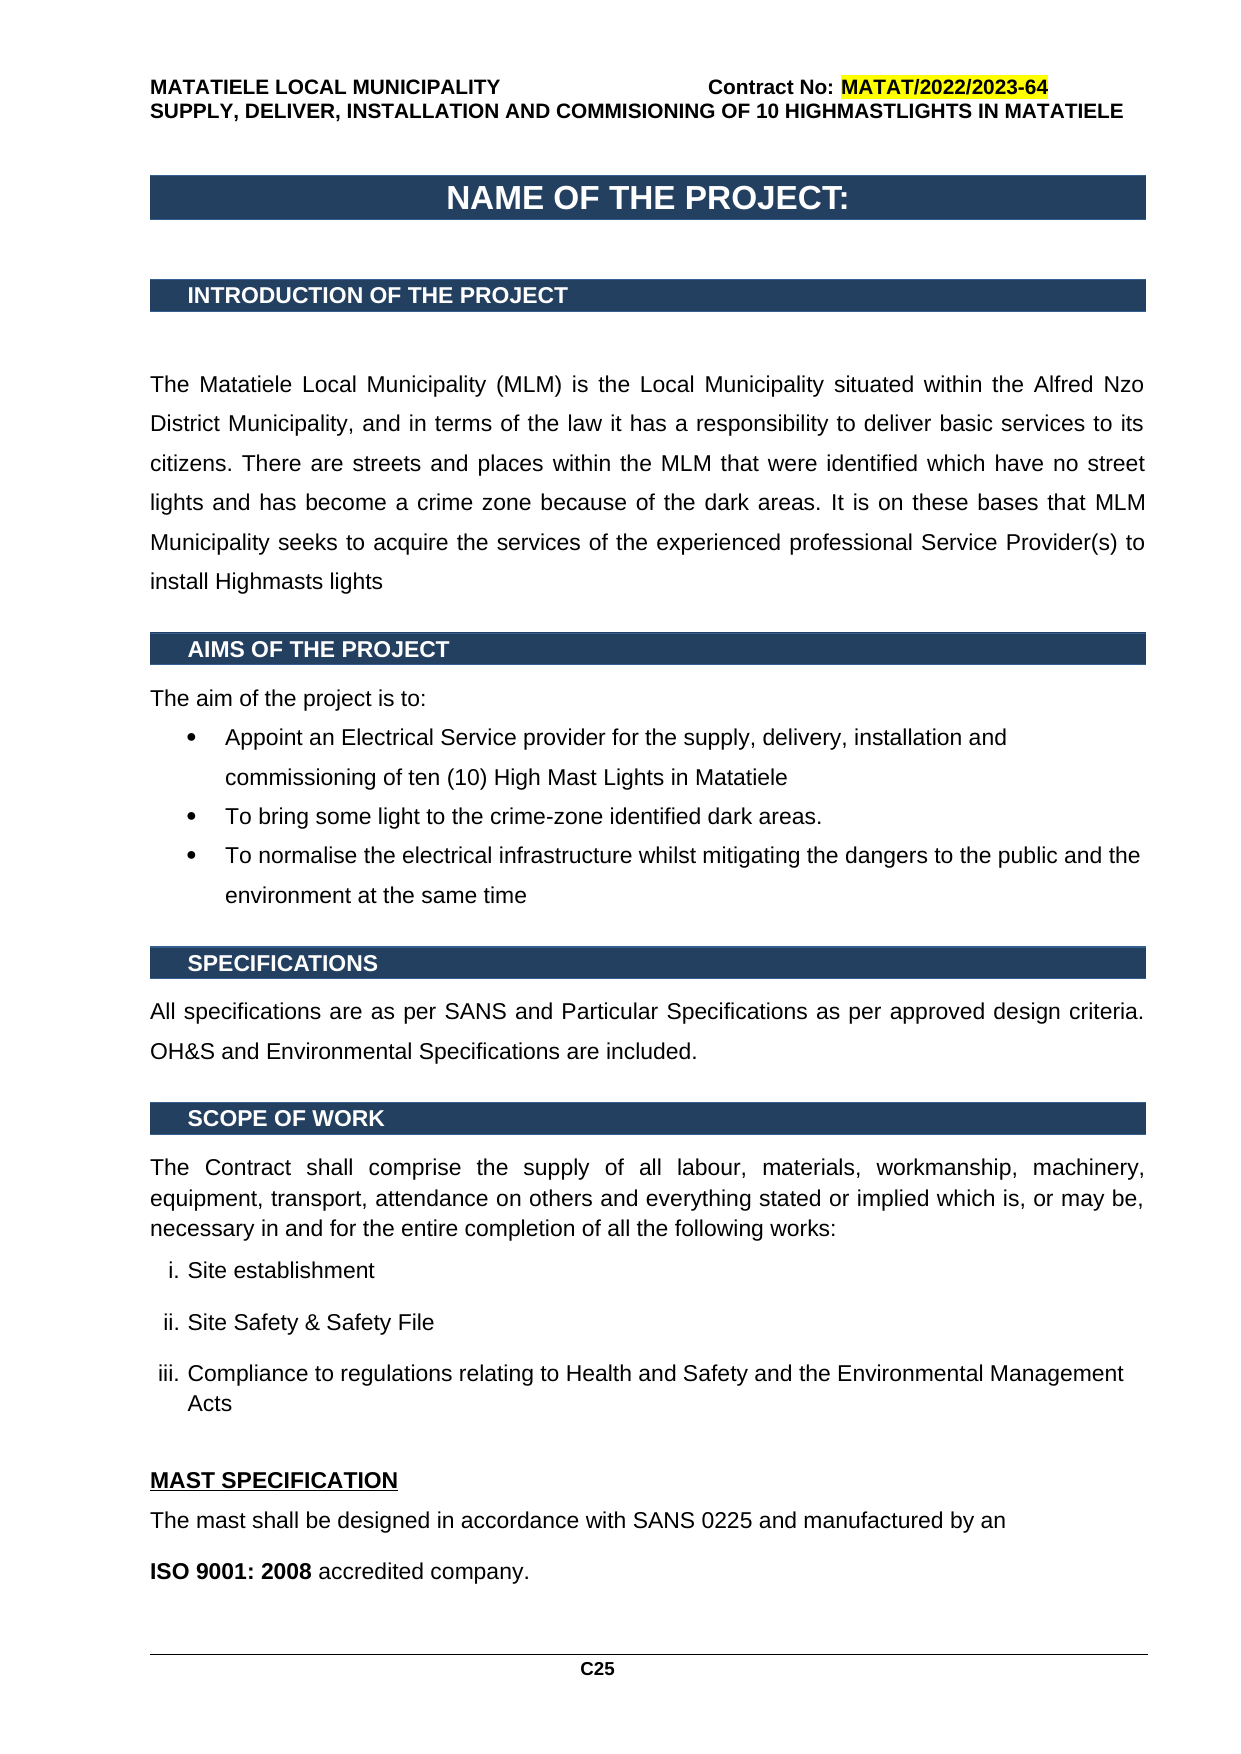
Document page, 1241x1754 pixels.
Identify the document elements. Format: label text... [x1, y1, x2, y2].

text All specifications are as per SANS and Particular Specifications as per approved design criteria. OH&S and Environmental Specifications are included. [150, 998, 1146, 1064]
list Site Safety & Safety File [179, 1308, 1146, 1335]
list SCOPE OF WORK [150, 1103, 1146, 1134]
list SPECIFICATIONS [150, 948, 1146, 978]
list INTRODUCTION OF THE PROJECT [150, 280, 1146, 311]
list Appoint an Electrical Service provider for the supply, delivery, installation and commissioning of ten (10) High Mast Lights in Matatiele [187, 724, 1146, 790]
text The mast shall be designed in accordance with SANS 0225 and manufactured by an [150, 1507, 1146, 1533]
text MAST SPECIFICATION [150, 1467, 1146, 1493]
list Compliance to regulations relating to Health and Safety and the Environmental Management Acts [179, 1359, 1146, 1416]
text The Contract shall comprise the supply of all labour, materials, workmanship, machinery, equipment, transport, attendance on others and everything stated or implied which is, or may be, necessary in and for the entire completion of all the following works: [150, 1154, 1146, 1241]
text NAME OF THE PROJECT: [150, 176, 1146, 219]
text The Matatiele Local Municipality (MLM) is the Local Municipality situated within the Alfred Nzo District Municipality, and in terms of the law it has a responsibility to deliver basic services to its citizens. There are streets and places within the MLM that were identified which have no street lights and has become a crime zone because of the dark areas. It is on these bases that MLM Municipality seeks to acquire the services of the experienced professional Service Provider(s) to install Highmasts lights [150, 371, 1146, 594]
text ISO 9001: 2008 accredited company. [150, 1558, 1146, 1584]
list To bring some light to the crime-zone identified dark areas. [187, 803, 1146, 829]
list To normalise the electrical infrastructure whilst mitigating the dangers to the public and the environment at the same time [187, 842, 1146, 908]
list Site establishment [179, 1257, 1146, 1284]
list AIMS OF THE PROJECT [150, 634, 1146, 664]
text The aim of the project is to: [150, 684, 1146, 711]
